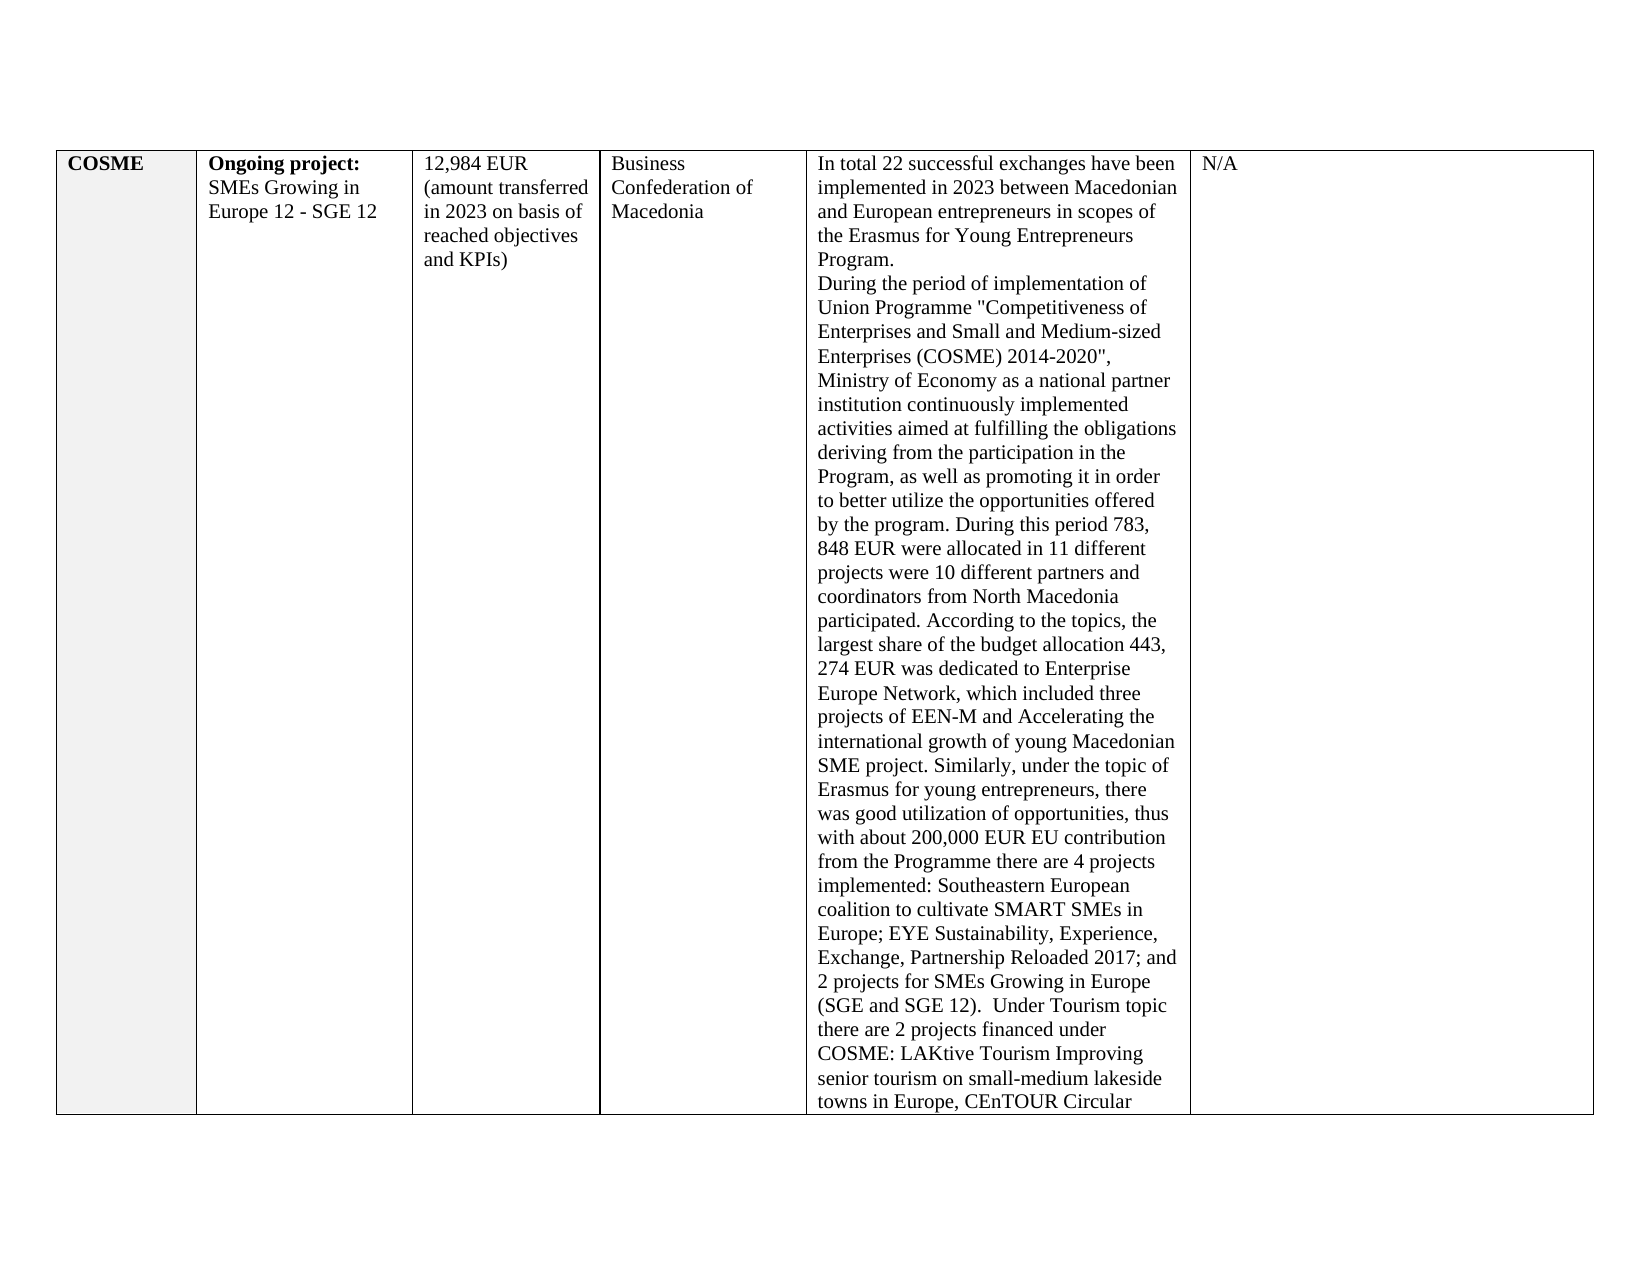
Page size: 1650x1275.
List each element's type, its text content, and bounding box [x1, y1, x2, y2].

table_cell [413, 151, 599, 1113]
table_cell N/A [1191, 151, 1593, 1113]
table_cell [807, 151, 1190, 1113]
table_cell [197, 151, 412, 1113]
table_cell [601, 151, 806, 1113]
table_cell COSME [57, 151, 196, 1113]
